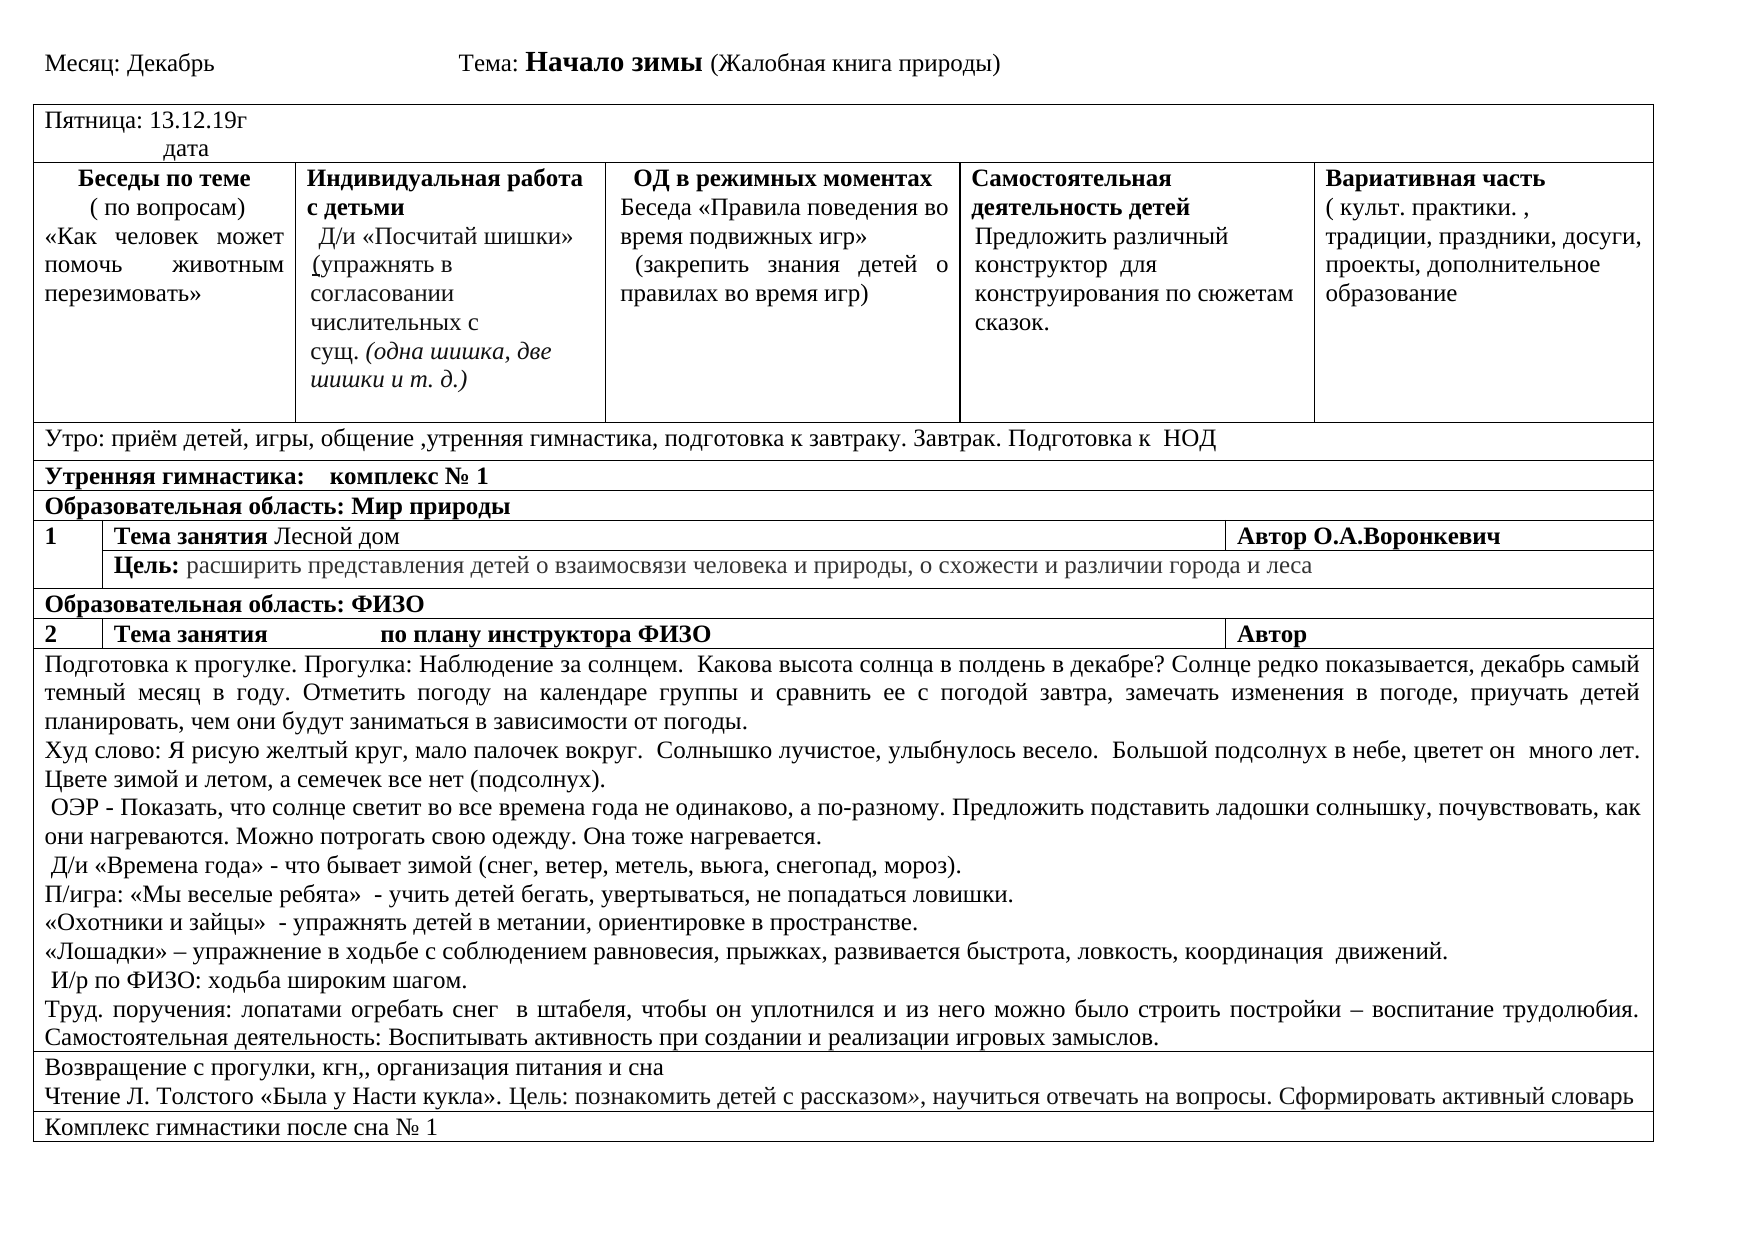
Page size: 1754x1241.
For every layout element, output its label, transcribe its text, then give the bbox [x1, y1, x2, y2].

table_cell ОД в режимных моментах Беседа «Правила поведения во время подвижных игр» (закрепить знания детей о правилах во время игр) [606, 163, 959, 422]
table_cell Образовательная область: ФИЗО [34, 589, 1653, 618]
table_cell Тема занятия по плану инструктора ФИЗО [103, 619, 1225, 648]
table_cell Тема занятия Лесной дом [103, 521, 1225, 549]
table_cell Комплекс гимнастики после сна № 1 [34, 1112, 1653, 1141]
table_cell Беседы по теме ( по вопросам) «Как человек может помочь животным перезимовать» [34, 163, 295, 422]
table_cell 1 [34, 521, 102, 588]
table_cell Утро: приём детей, игры, общение ,утренняя гимнастика, подготовка к завтраку. Завтрак. Подготовка к НОД [34, 423, 1653, 460]
table_cell Подготовка к прогулке. Прогулка: Наблюдение за солнцем. Какова высота солнца в полдень в декабре? Солнце редко показывается, декабрь самый темный месяц в году. Отметить погоду на календаре группы и сравнить ее с погодой завтра, замечать изменения в погоде, приучать детей планировать, чем они будут заниматься в зависимости от погоды. Худ слово: Я рисую желтый круг, мало палочек вокруг. Солнышко лучистое, улыбнулось весело. Большой подсолнух в небе, цветет он много лет. Цвете зимой и летом, а семечек все нет (подсолнух). ОЭР - Показать, что солнце светит во все времена года не одинаково, а по-разному. Предложить подставить ладошки солнышку, почувствовать, как они нагреваются. Можно потрогать свою одежду. Она тоже нагревается. Д/и «Времена года» - что бывает зимой (снег, ветер, метель, вьюга, снегопад, мороз). П/игра: «Мы веселые ребята» - учить детей бегать, увертываться, не попадаться ловишки. «Охотники и зайцы» - упражнять детей в метании, ориентировке в пространстве. «Лошадки» – упражнение в ходьбе с соблюдением равновесия, прыжках, развивается быстрота, ловкость, координация движений. И/р по ФИЗО: ходьба широким шагом. Труд. поручения: лопатами огребать снег в штабеля, чтобы он уплотнился и из него можно было строить постройки – воспитание трудолюбия. Самостоятельная деятельность: Воспитывать активность при создании и реализации игровых замыслов. [34, 649, 1653, 1051]
table_cell Образовательная область: Мир природы [34, 491, 1653, 520]
text Месяц: Декабрь Тема: Начало зимы (Жалобная книга природы) [44, 44, 1636, 78]
table_cell Индивидуальная работа с детьми Д/и «Посчитай шишки» (упражнять в согласовании числительных с сущ. (одна шишка, две шишки и т. д.) [296, 163, 605, 422]
table_cell Автор О.А.Воронкевич [1226, 521, 1653, 549]
table_cell Вариативная часть ( культ. практики. , традиции, праздники, досуги, проекты, дополнительное образование [1315, 163, 1653, 422]
table_cell Цель: расширить представления детей о взаимосвязи человека и природы, о схожести и различии города и леса [103, 551, 1653, 588]
table_cell Самостоятельная деятельность детей Предложить различный конструктор для конструирования по сюжетам сказок. [961, 163, 1314, 422]
table_cell Утренняя гимнастика: комплекс № 1 [34, 461, 1653, 490]
table_cell Возвращение с прогулки, кгн,, организация питания и сна Чтение Л. Толстого «Была у Насти кукла». Цель: познакомить детей с рассказом», научиться отвечать на вопросы. Сформировать активный словарь [34, 1052, 1653, 1111]
table_cell 2 [34, 619, 102, 648]
table_cell Автор [1226, 619, 1653, 648]
